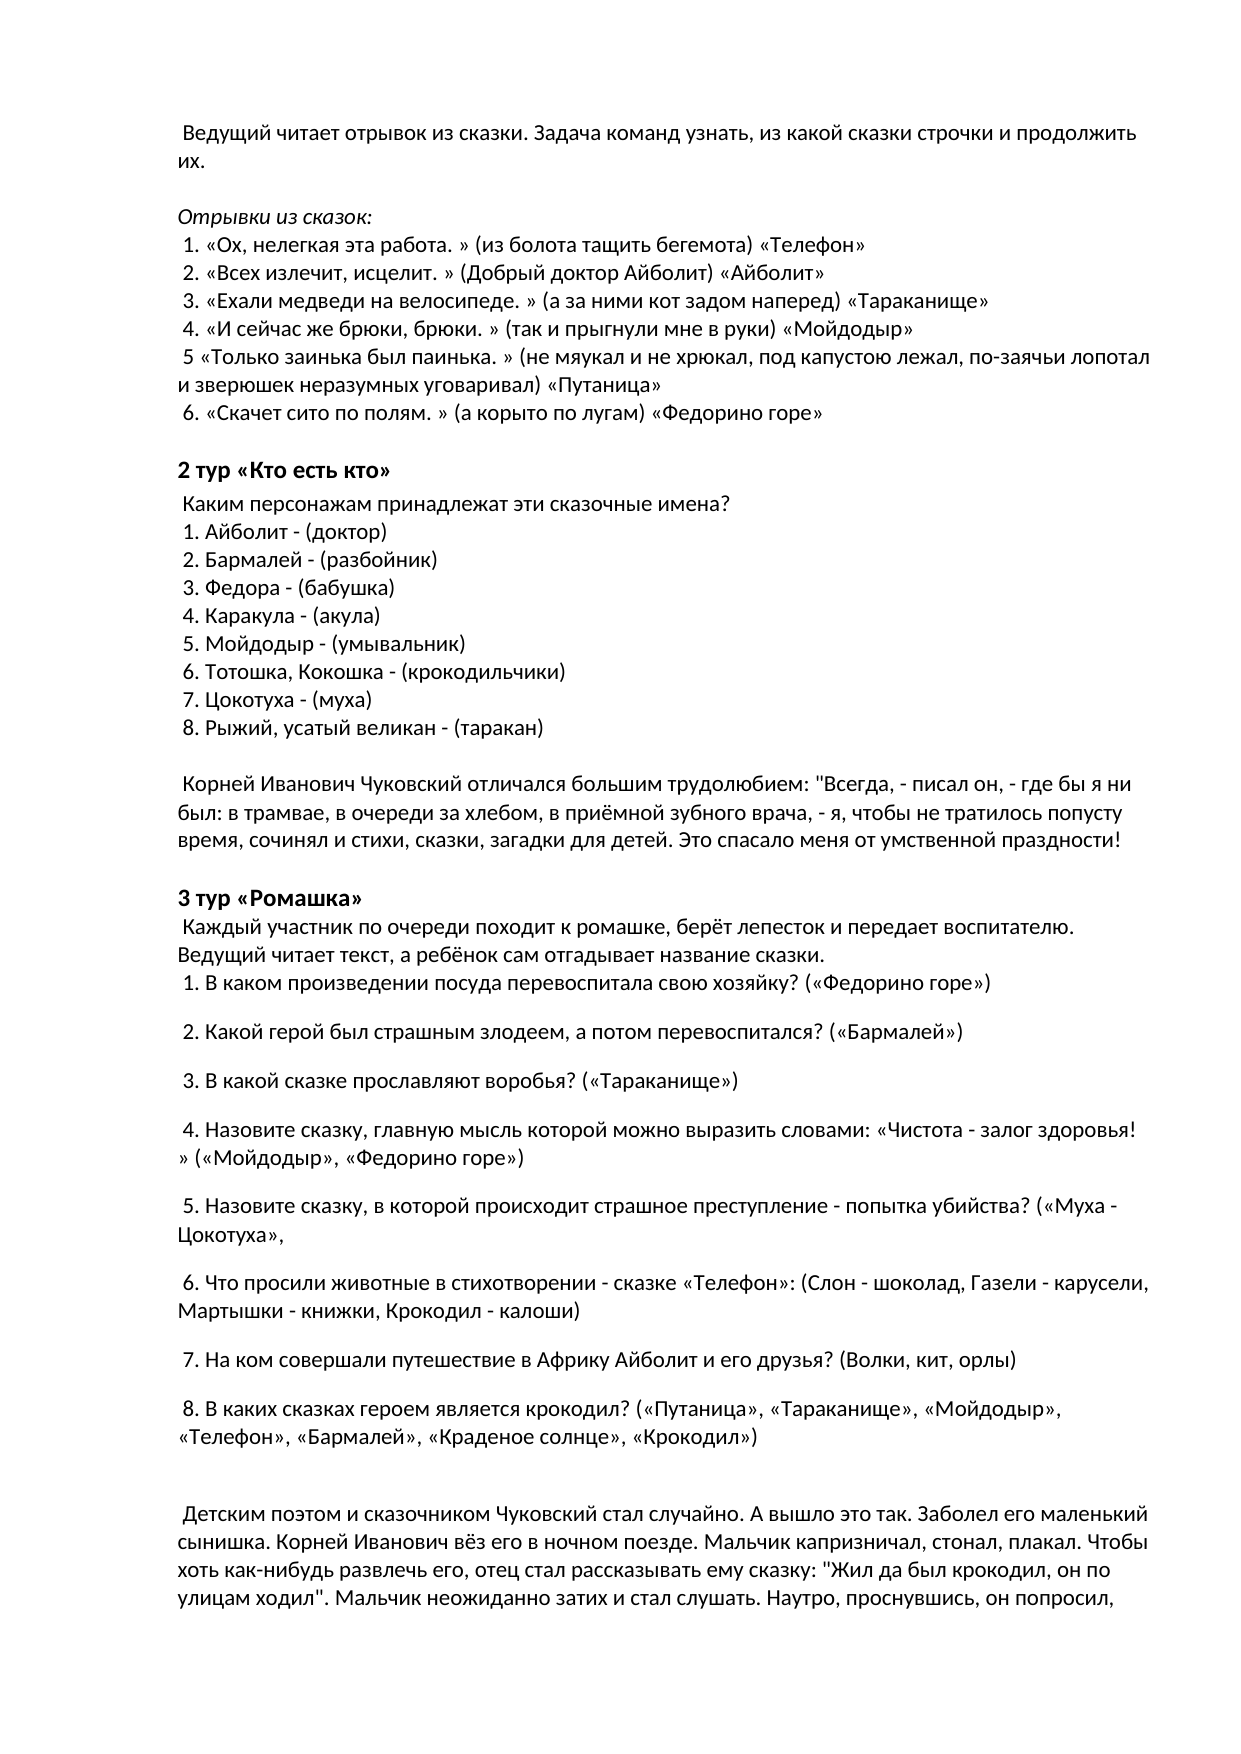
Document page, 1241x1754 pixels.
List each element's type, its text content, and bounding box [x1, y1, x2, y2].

text Корней Иванович Чуковский отличался большим трудолюбием: "Всегда, - писал он, - где бы я ни был: в трамвае, в очереди за хлебом, в приёмной зубного врача, - я, чтобы не тратилось попусту время, сочинял и стихи, сказки, загадки для детей. Это спасало меня от умственной праздности! [177, 769, 1152, 854]
text 2. Бармалей - (разбойник) [177, 545, 1152, 573]
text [177, 1499, 1152, 1611]
text 1. В каком произведении посуда перевоспитала свою хозяйку? («Федорино горе») [177, 968, 1152, 996]
text 4. «И сейчас же брюки, брюки. » (так и прыгнули мне в руки) «Мойдодыр» [177, 314, 1152, 342]
text 1. «Ох, нелегкая эта работа. » (из болота тащить бегемота) «Телефон» [177, 230, 1152, 258]
text 8. В каких сказках героем является крокодил? («Путаница», «Тараканище», «Мойдодыр», «Телефон», «Бармалей», «Краденое солнце», «Крокодил») [177, 1394, 1152, 1450]
text 3. «Ехали медведи на велосипеде. » (а за ними кот задом наперед) «Тараканище» [177, 286, 1152, 314]
text Каким персонажам принадлежат эти сказочные имена? [177, 489, 1152, 517]
text 4. Назовите сказку, главную мысль которой можно выразить словами: «Чистота - залог здоровья! » («Мойдодыр», «Федорино горе») [177, 1115, 1152, 1171]
text Каждый участник по очереди походит к ромашке, берёт лепесток и передает воспитателю. Ведущий читает текст, а ребёнок сам отгадывает название сказки. [177, 912, 1152, 968]
text Ведущий читает отрывок из сказки. Задача команд узнать, из какой сказки строчки и продолжить их. [177, 118, 1152, 174]
text 6. «Скачет сито по полям. » (а корыто по лугам) «Федорино горе» [177, 398, 1152, 426]
text 7. На ком совершали путешествие в Африку Айболит и его друзья? (Волки, кит, орлы) [177, 1345, 1152, 1373]
text 2. «Всех излечит, исцелит. » (Добрый доктор Айболит) «Айболит» [177, 258, 1152, 286]
text 5. Мойдодыр - (умывальник) [177, 629, 1152, 657]
text 3 тур «Ромашка» [177, 882, 1152, 912]
text 3. Федора - (бабушка) [177, 573, 1152, 601]
text 8. Рыжий, усатый великан - (таракан) [177, 713, 1152, 742]
text 2. Какой герой был страшным злодеем, а потом перевоспитался? («Бармалей») [177, 1017, 1152, 1045]
text Отрывки из сказок: [177, 202, 1152, 230]
text 6. Что просили животные в стихотворении - сказке «Телефон»: (Слон - шоколад, Газели - карусели, Мартышки - книжки, Крокодил - калоши) [177, 1268, 1152, 1324]
text 5. Назовите сказку, в которой происходит страшное преступление - попытка убийства? («Муха - Цокотуха», [177, 1192, 1152, 1248]
text 1. Айболит - (доктор) [177, 517, 1152, 545]
text 5 «Только заинька был паинька. » (не мяукал и не хрюкал, под капустою лежал, по-заячьи лопотал и зверюшек неразумных уговаривал) «Путаница» [177, 342, 1152, 398]
text 6. Тотошка, Кокошка - (крокодильчики) [177, 657, 1152, 686]
text 4. Каракула - (акула) [177, 601, 1152, 629]
text 2 тур «Кто есть кто» [177, 454, 1152, 485]
text 7. Цокотуха - (муха) [177, 686, 1152, 713]
text 3. В какой сказке прославляют воробья? («Тараканище») [177, 1066, 1152, 1094]
